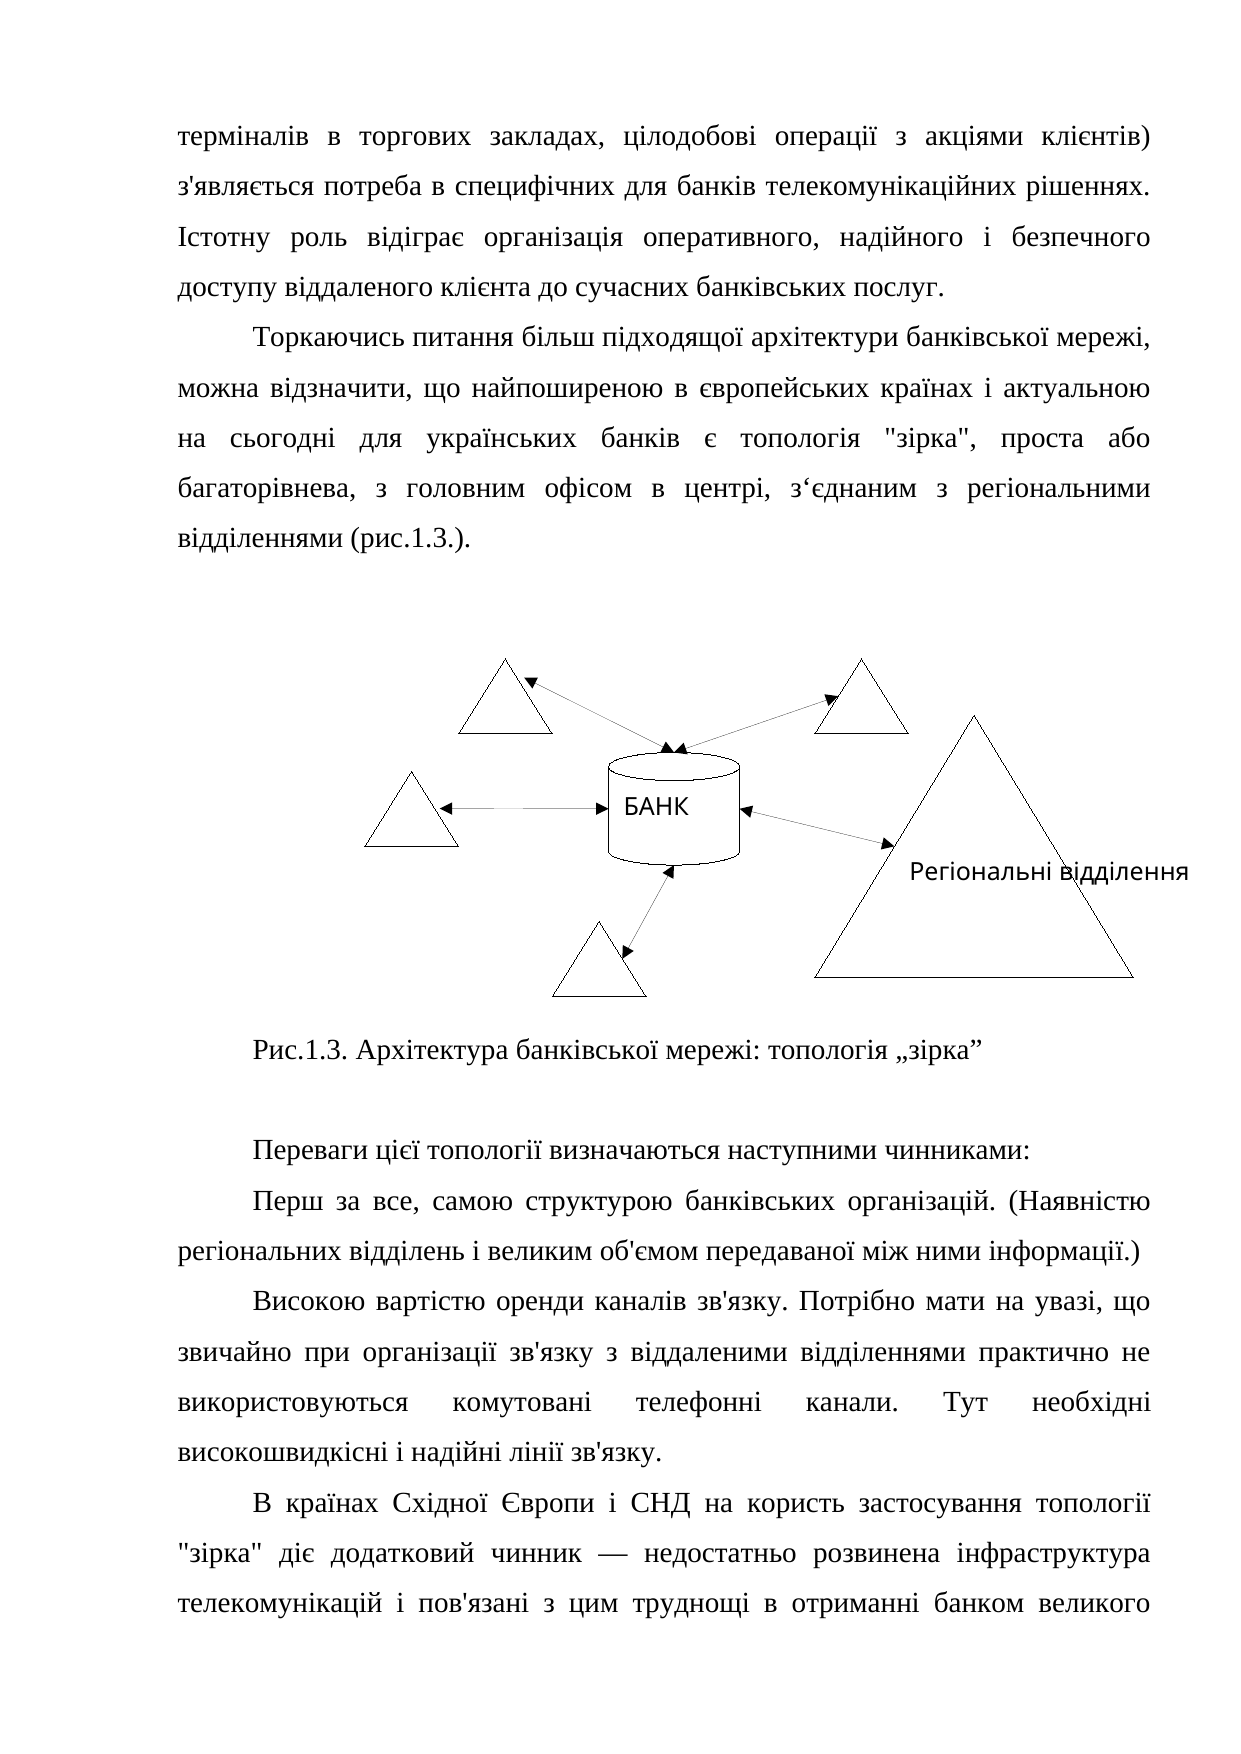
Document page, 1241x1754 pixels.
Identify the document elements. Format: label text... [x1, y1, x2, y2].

text Високою вартістю оренди каналів зв'язку. Потрібно мати на увазі, що звичайно при організації зв'язку з віддаленими відділеннями практично не використовуються комутовані телефонні канали. Тут необхідні високошвидкісні і надійні лінії зв'язку. [177, 1283, 1152, 1468]
text Перш за все, самою структурою банківських організацій. (Наявністю регіональних відділень і великим об'ємом передаваної між ними інформації.) [177, 1183, 1152, 1267]
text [177, 1485, 1152, 1619]
text Переваги цієї топології визначаються наступними чинниками: [177, 1132, 1152, 1166]
text Торкаючись питання більш підходящої архітектури банківської мережі, можна відзначити, що найпоширеною в європейських країнах і актуальною на сьогодні для українських банків є топологія "зірка", проста або багаторівнева, з головним офісом в центрі, з‘єднаним з регіональними відділеннями (рис.1.3.). [177, 319, 1152, 554]
text Рис.1.3. Архітектура банківської мережі: топологія „зірка” [177, 1032, 1152, 1065]
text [177, 118, 1152, 303]
